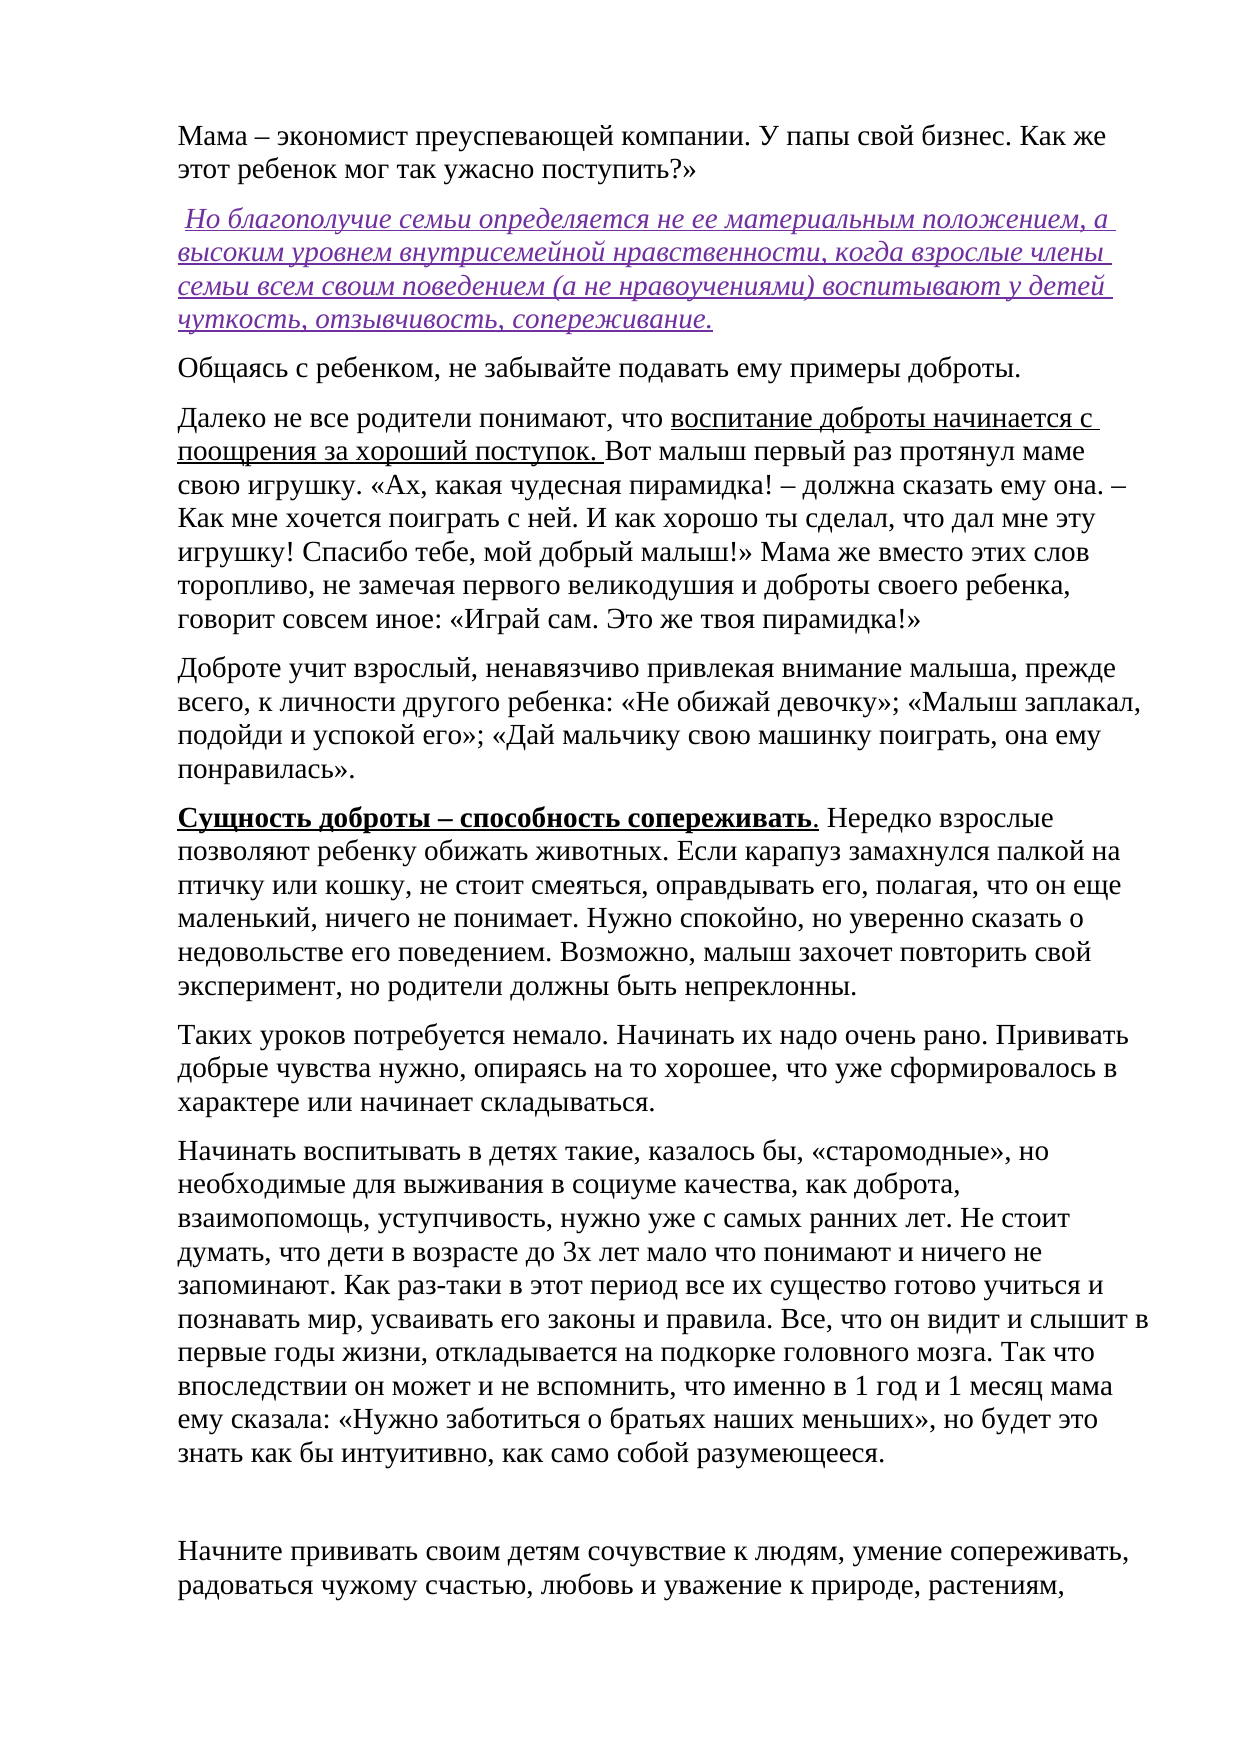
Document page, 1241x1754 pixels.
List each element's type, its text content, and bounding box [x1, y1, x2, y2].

text Сущность доброты – способность сопереживать. Нередко взрослые позволяют ребенку обижать животных. Если карапуз замахнулся палкой на птичку или кошку, не стоит смеяться, оправдывать его, полагая, что он еще маленький, ничего не понимает. Нужно спокойно, но уверенно сказать о недовольстве его поведением. Возможно, малыш захочет повторить свой эксперимент, но родители должны быть непреклонны. [177, 800, 1152, 1001]
text Общаясь с ребенком, не забывайте подавать ему примеры доброты. [177, 351, 1152, 384]
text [177, 118, 1152, 185]
text Доброте учит взрослый, ненавязчиво привлекая внимание малыша, прежде всего, к личности другого ребенка: «Не обижай девочку»; «Малыш заплакал, подойди и успокой его»; «Дай мальчику свою машинку поиграть, она ему понравилась». [177, 650, 1152, 784]
text Далеко не все родители понимают, что воспитание доброты начинается с поощрения за хороший поступок. Вот малыш первый раз протянул маме свою игрушку. «Ах, какая чудесная пирамидка! – должна сказать ему она. – Как мне хочется поиграть с ней. И как хорошо ты сделал, что дал мне эту игрушку! Спасибо тебе, мой добрый малыш!» Мама же вместо этих слов торопливо, не замечая первого великодушия и доброты своего ребенка, говорит совсем иное: «Играй сам. Это же твоя пирамидка!» [177, 400, 1152, 634]
text Но благополучие семьи определяется не ее материальным положением, а высоким уровнем внутрисемейной нравственности, когда взрослые члены семьи всем своим поведением (а не нравоучениями) воспитывают у детей чуткость, отзывчивость, сопереживание. [177, 201, 1152, 335]
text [177, 1533, 1152, 1600]
text Таких уроков потребуется немало. Начинать их надо очень рано. Прививать добрые чувства нужно, опираясь на то хорошее, что уже сформировалось в характере или начинает складываться. [177, 1017, 1152, 1117]
text Начинать воспитывать в детях такие, казалось бы, «старомодные», но необходимые для выживания в социуме качества, как доброта, взаимопомощь, уступчивость, нужно уже с самых ранних лет. Не стоит думать, что дети в возрасте до 3х лет мало что понимают и ничего не запоминают. Как раз-таки в этот период все их существо готово учиться и познавать мир, усваивать его законы и правила. Все, что он видит и слышит в первые годы жизни, откладывается на подкорке головного мозга. Так что впоследствии он может и не вспомнить, что именно в 1 год и 1 месяц мама ему сказала: «Нужно заботиться о братьях наших меньших», но будет это знать как бы интуитивно, как само собой разумеющееся. [177, 1133, 1152, 1468]
